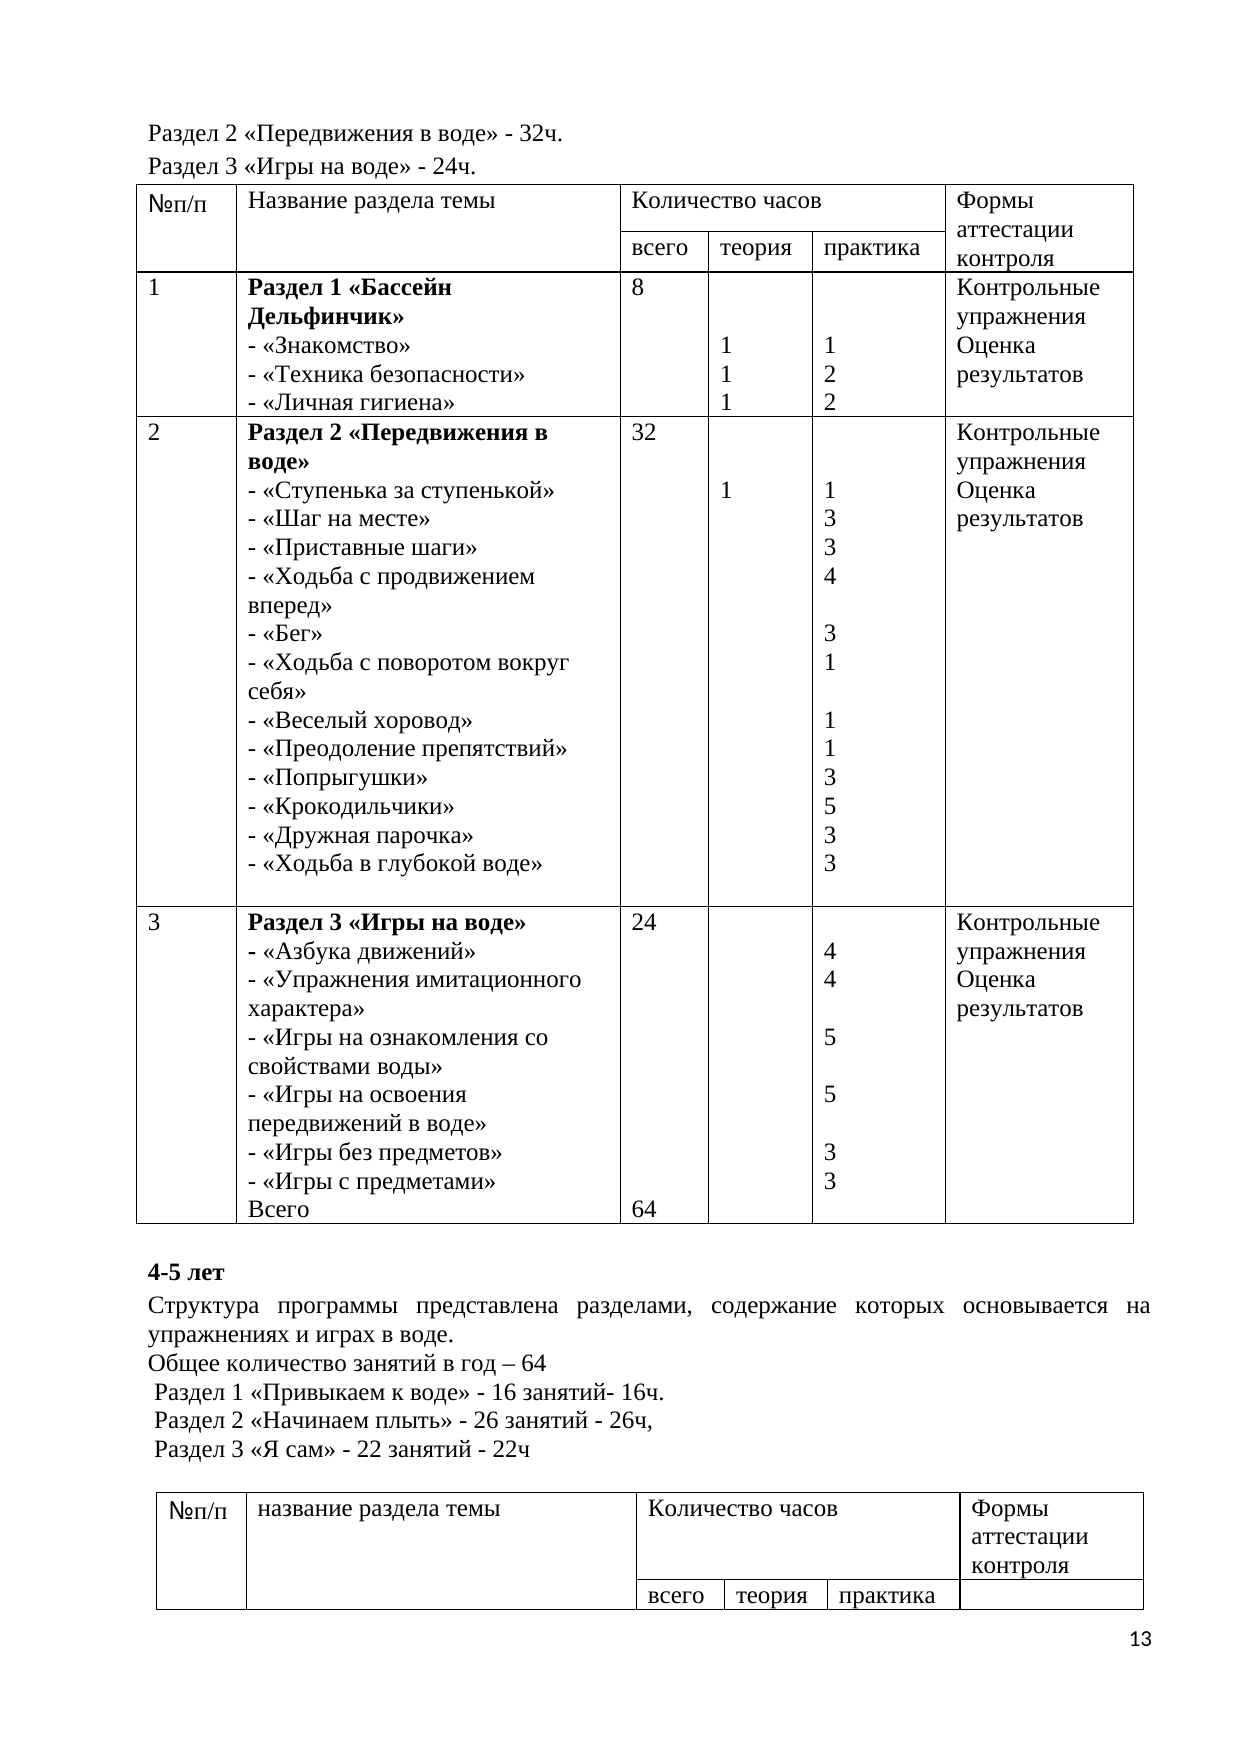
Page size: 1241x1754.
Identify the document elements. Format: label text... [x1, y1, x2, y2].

text Общее количество занятий в год – 64 [148, 1348, 1152, 1377]
table_cell 8 [621, 273, 708, 416]
table_header название раздела темы [247, 1493, 636, 1609]
table_cell всего [637, 1580, 724, 1609]
table_cell Раздел 1 «Бассейн Дельфинчик» - «Знакомство» - «Техника безопасности» - «Личная гигиена» [237, 273, 620, 416]
table_cell [709, 907, 812, 1223]
table_header Количество часов [637, 1493, 959, 1579]
table_cell 1 [709, 417, 812, 906]
table_cell теория [709, 232, 812, 271]
table_cell 1 2 2 [813, 273, 945, 416]
table_cell Контрольные упражнения Оценка результатов [946, 907, 1133, 1223]
table_cell Раздел 3 «Игры на воде» - «Азбука движений» - «Упражнения имитационного характера» - «Игры на ознакомления со свойствами воды» - «Игры на освоения передвижений в воде» - «Игры без предметов» - «Игры с предметами» Всего [237, 907, 620, 1223]
table_header №п/п [137, 185, 236, 271]
table_cell практика [813, 232, 945, 271]
table_cell [961, 1580, 1143, 1609]
table_cell 4 4 5 5 3 3 [813, 907, 945, 1223]
table_cell 2 [137, 417, 236, 906]
text 4-5 лет [148, 1257, 1152, 1286]
table_cell теория [725, 1580, 827, 1609]
text Раздел 3 «Я сам» - 22 занятий - 22ч [148, 1434, 1152, 1463]
text Раздел 1 «Привыкаем к воде» - 16 занятий- 16ч. [148, 1377, 1152, 1405]
text Структура программы представлена разделами, содержание которых основывается на упражнениях и играх в воде. [148, 1290, 1152, 1348]
table_header Формы аттестации контроля [961, 1493, 1143, 1579]
text Раздел 2 «Передвижения в воде» - 32ч. [148, 118, 1152, 147]
table_header Количество часов [621, 185, 945, 231]
table_cell Раздел 2 «Передвижения в воде» - «Ступенька за ступенькой» - «Шаг на месте» - «Приставные шаги» - «Ходьба с продвижением вперед» - «Бег» - «Ходьба с поворотом вокруг себя» - «Веселый хоровод» - «Преодоление препятствий» - «Попрыгушки» - «Крокодильчики» - «Дружная парочка» - «Ходьба в глубокой воде» [237, 417, 620, 906]
table_cell 3 [137, 907, 236, 1223]
table_cell всего [621, 232, 708, 271]
table_cell Контрольные упражнения Оценка результатов [946, 273, 1133, 416]
table_header №п/п [157, 1493, 246, 1609]
table_cell Контрольные упражнения Оценка результатов [946, 417, 1133, 906]
text Раздел 3 «Игры на воде» - 24ч. [148, 151, 1152, 180]
table_cell практика [828, 1580, 959, 1609]
table_header Формы аттестации контроля [946, 185, 1133, 271]
table_cell 1 [137, 273, 236, 416]
text Раздел 2 «Начинаем плыть» - 26 занятий - 26ч, [148, 1405, 1152, 1434]
table_cell 24 64 [621, 907, 708, 1223]
table_cell 1 1 1 [709, 273, 812, 416]
table_header Название раздела темы [237, 185, 620, 271]
table_cell 32 [621, 417, 708, 906]
table_cell 1 3 3 4 3 1 1 1 3 5 3 3 [813, 417, 945, 906]
